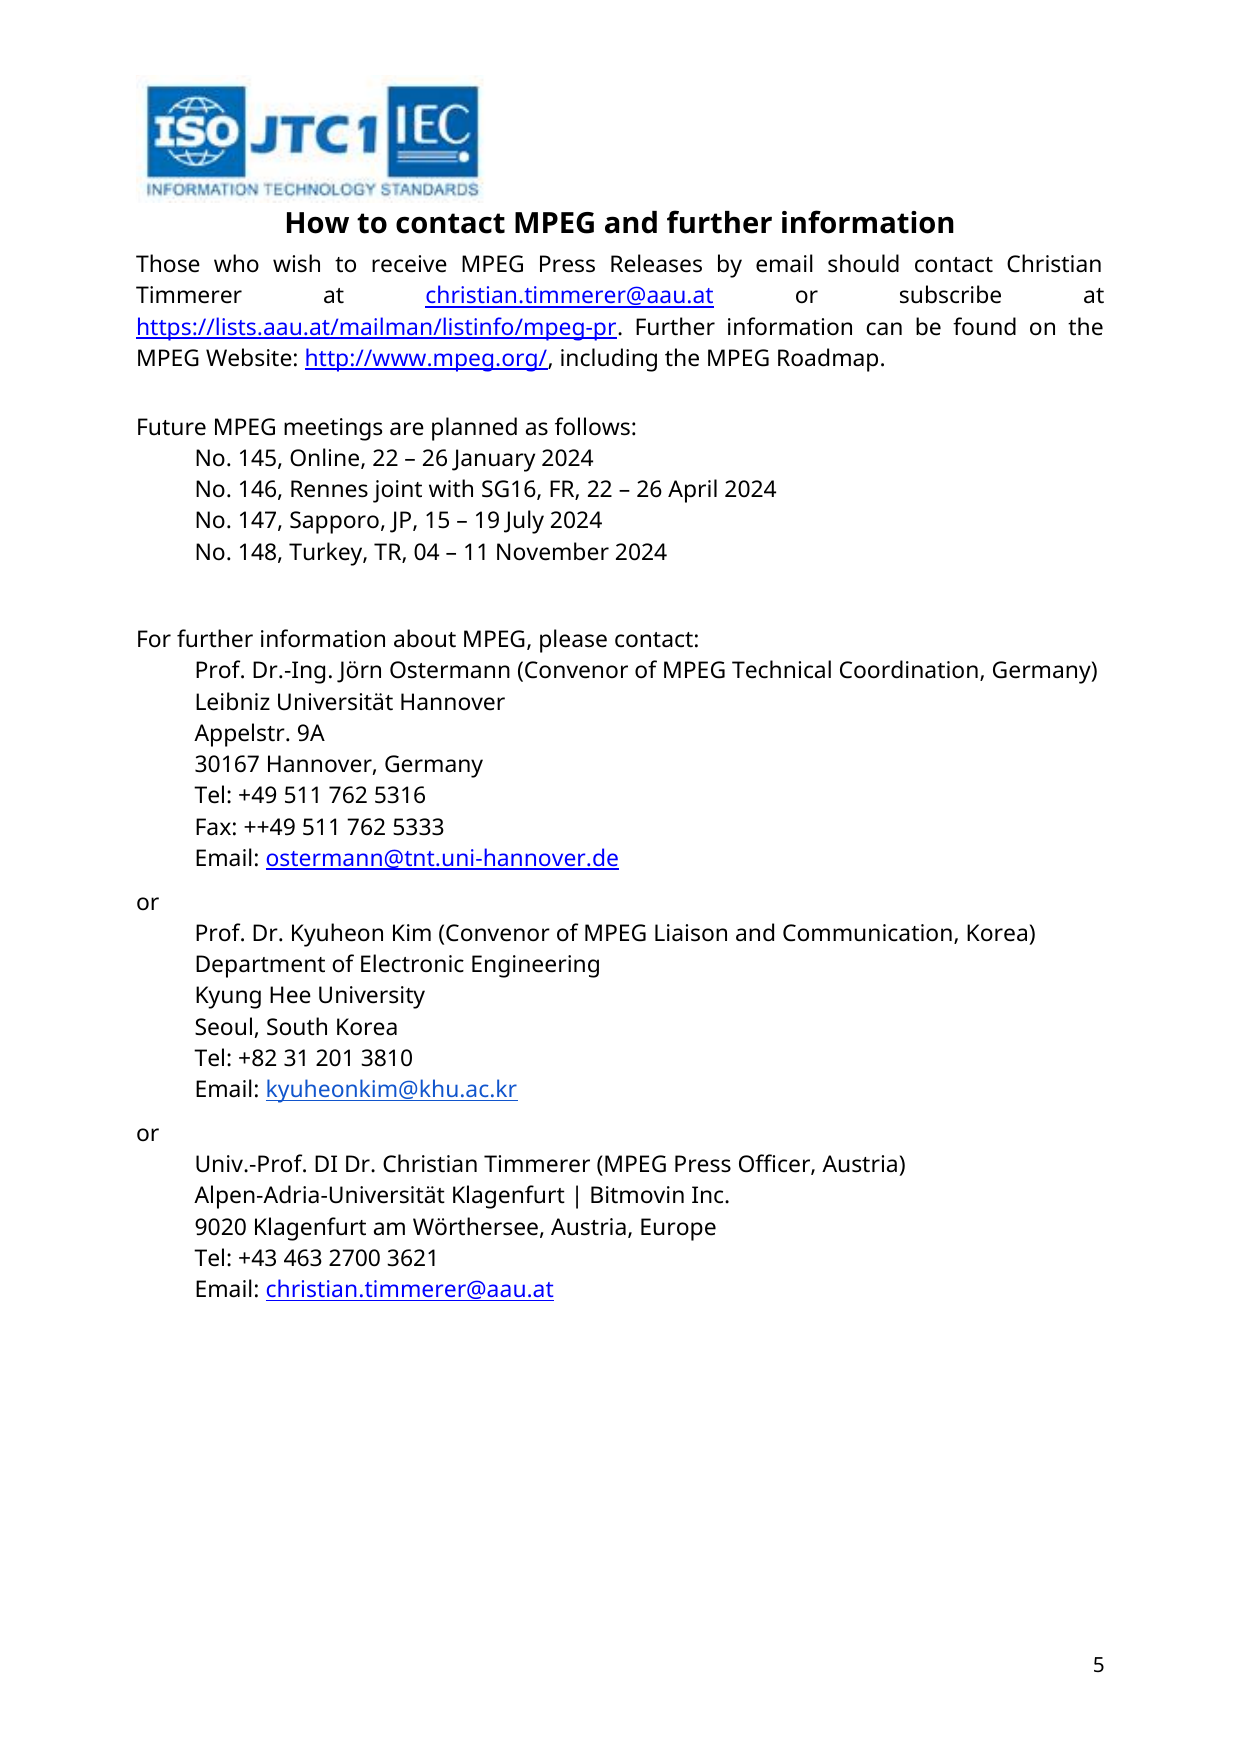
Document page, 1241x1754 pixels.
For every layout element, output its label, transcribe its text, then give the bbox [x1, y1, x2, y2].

text No. 146, Rennes joint with SG16, FR, 22 – 26 April 2024 [194, 473, 1104, 504]
subtitle How to contact MPEG and further information [136, 202, 1104, 242]
picture [135, 75, 600, 203]
text No. 148, Turkey, TR, 04 – 11 November 2024 [194, 536, 1104, 567]
text Department of Electronic Engineering [194, 948, 1104, 979]
text No. 145, Online, 22 – 26 January 2024 [194, 442, 1104, 473]
text Email: christian.timmerer@aau.at [194, 1273, 1104, 1304]
text No. 147, Sapporo, JP, 15 – 19 July 2024 [194, 504, 1104, 536]
text Univ.-Prof. DI Dr. Christian Timmerer (MPEG Press Officer, Austria) [194, 1148, 1104, 1179]
text Seoul, South Korea [194, 1011, 1104, 1042]
text 30167 Hannover, Germany [194, 748, 1104, 779]
text Fax: ++49 511 762 5333 [194, 811, 1104, 842]
text Tel: +43 463 2700 3621 [194, 1242, 1104, 1273]
text Those who wish to receive MPEG Press Releases by email should contact Christian Timmerer at christian.timmerer@aau.at or subscribe at https://lists.aau.at/mailman/listinfo/mpeg-pr. Further information can be found on the MPEG Website: http://www.mpeg.org/, including the MPEG Roadmap. [136, 248, 1104, 373]
text Future MPEG meetings are planned as follows: [136, 411, 1104, 442]
text 9020 Klagenfurt am Wörthersee, Austria, Europe [194, 1211, 1104, 1242]
text Alpen-Adria-Universität Klagenfurt | Bitmovin Inc. [194, 1179, 1104, 1211]
text For further information about MPEG, please contact: [136, 623, 1104, 654]
text Email: kyuheonkim@khu.ac.kr [194, 1073, 1104, 1104]
text Prof. Dr. Kyuheon Kim (Convenor of MPEG Liaison and Communication, Korea) [194, 917, 1104, 948]
text Appelstr. 9A [194, 717, 1104, 748]
text or [136, 886, 1104, 917]
text Email: ostermann@tnt.uni-hannover.de [194, 842, 1104, 873]
text Leibniz Universität Hannover [194, 686, 1104, 717]
text Tel: +49 511 762 5316 [194, 779, 1104, 811]
text Kyung Hee University [194, 979, 1104, 1011]
text or [136, 1117, 1104, 1148]
text Tel: +82 31 201 3810 [194, 1042, 1104, 1073]
text Prof. Dr.-Ing. Jörn Ostermann (Convenor of MPEG Technical Coordination, Germany) [194, 654, 1104, 686]
